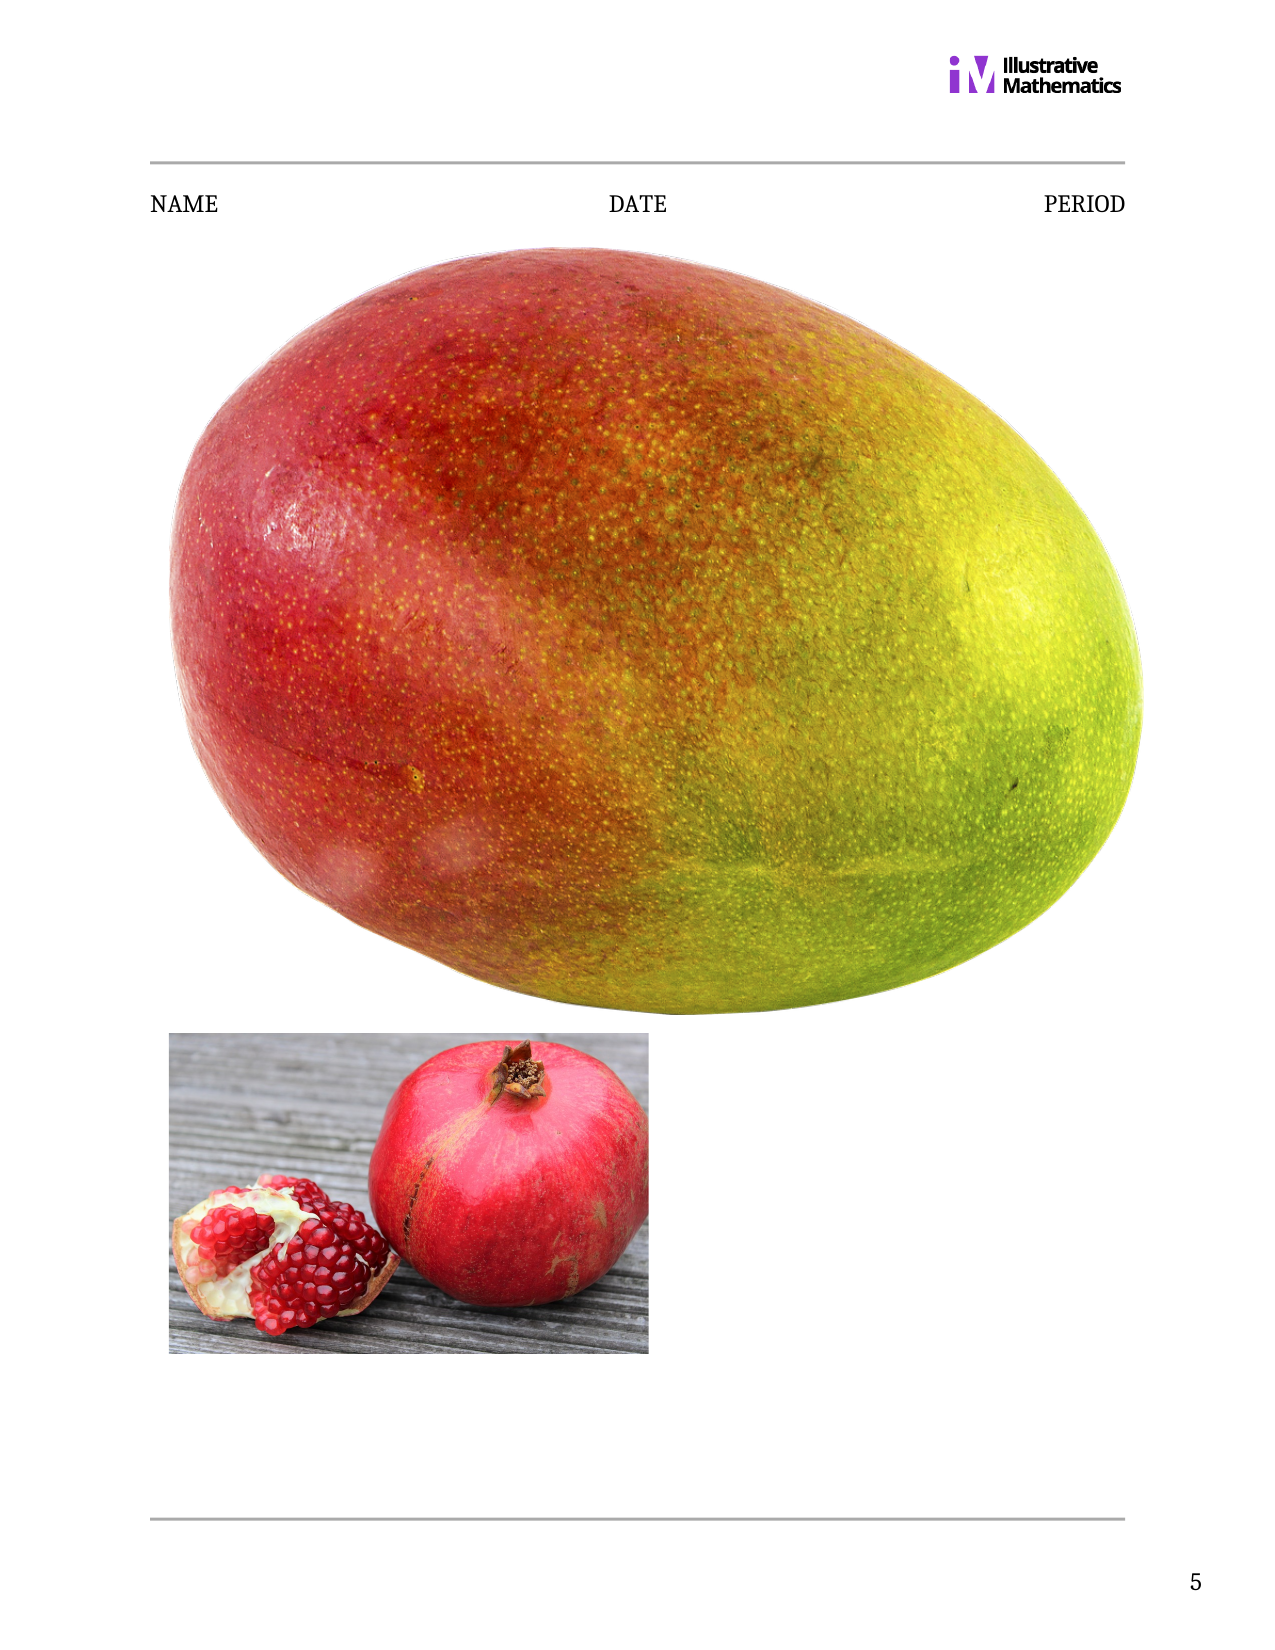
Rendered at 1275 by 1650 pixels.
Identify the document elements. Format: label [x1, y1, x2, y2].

picture [168, 247, 1144, 1015]
picture [949, 55, 1121, 93]
picture [168, 1033, 649, 1354]
